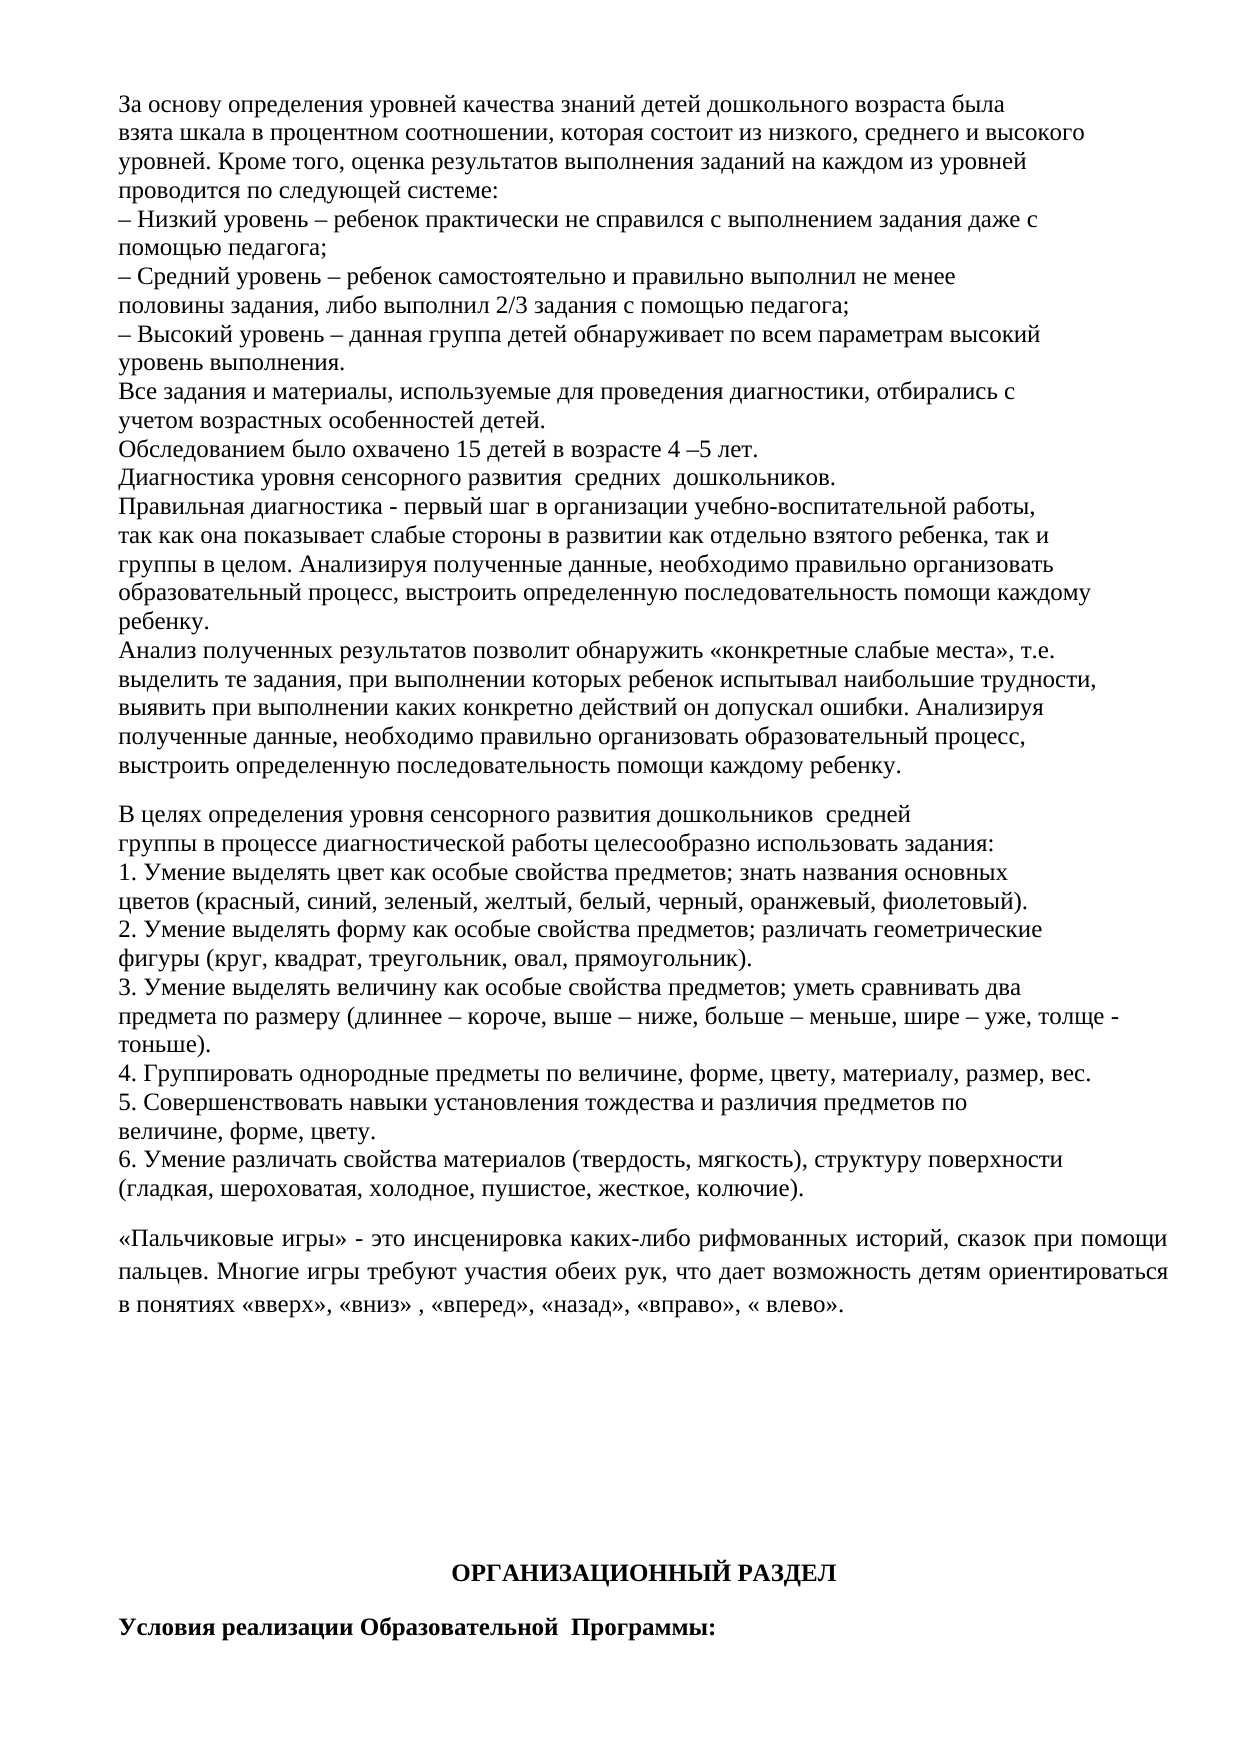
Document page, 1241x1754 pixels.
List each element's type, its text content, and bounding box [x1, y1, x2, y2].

text 4. Группировать однородные предметы по величине, форме, цвету, материалу, размер, вес. [118, 1058, 1169, 1087]
text ребенку. [118, 606, 1169, 635]
text ОРГАНИЗАЦИОННЫЙ РАЗДЕЛ [118, 1558, 1169, 1587]
text Анализ полученных результатов позволит обнаружить «конкретные слабые места», т.е. [118, 635, 1169, 664]
text полученные данные, необходимо правильно организовать образовательный процесс, [118, 721, 1169, 750]
text Условия реализации Образовательной Программы: [118, 1612, 1169, 1641]
text 3. Умение выделять величину как особые свойства предметов; уметь сравнивать два [118, 972, 1169, 1001]
text половины задания, либо выполнил 2/3 задания с помощью педагога; [118, 290, 1169, 319]
text величине, форме, цвету. [118, 1116, 1169, 1144]
text цветов (красный, синий, зеленый, желтый, белый, черный, оранжевый, фиолетовый). [118, 886, 1169, 914]
text выстроить определенную последовательность помощи каждому ребенку. [118, 750, 1169, 779]
text В целях определения уровня сенсорного развития дошкольников средней [118, 799, 1169, 828]
text предмета по размеру (длиннее – короче, выше – ниже, больше – меньше, шире – уже, толще - тоньше). [118, 1001, 1169, 1058]
text – Низкий уровень – ребенок практически не справился с выполнением задания даже с [118, 204, 1169, 232]
text Правильная диагностика - первый шаг в организации учебно-воспитательной работы, [118, 491, 1169, 520]
text (гладкая, шероховатая, холодное, пушистое, жесткое, колючие). [118, 1173, 1169, 1202]
text 2. Умение выделять форму как особые свойства предметов; различать геометрические [118, 914, 1169, 943]
text уровней. Кроме того, оценка результатов выполнения заданий на каждом из уровней [118, 146, 1169, 175]
text Все задания и материалы, используемые для проведения диагностики, отбирались с [118, 376, 1169, 405]
text За основу определения уровней качества знаний детей дошкольного возраста была [118, 89, 1169, 117]
text «Пальчиковые игры» - это инсценировка каких-либо рифмованных историй, сказок при помощи пальцев. Многие игры требуют участия обеих рук, что дает возможность детям ориентироваться в понятиях «вверх», «вниз» , «вперед», «назад», «вправо», « влево». [118, 1223, 1169, 1318]
text образовательный процесс, выстроить определенную последовательность помощи каждому [118, 577, 1169, 606]
text выделить те задания, при выполнении которых ребенок испытывал наибольшие трудности, [118, 664, 1169, 692]
text выявить при выполнении каких конкретно действий он допускал ошибки. Анализируя [118, 692, 1169, 721]
text – Средний уровень – ребенок самостоятельно и правильно выполнил не менее [118, 261, 1169, 290]
text так как она показывает слабые стороны в развитии как отдельно взятого ребенка, так и [118, 520, 1169, 549]
text проводится по следующей системе: [118, 175, 1169, 204]
text 1. Умение выделять цвет как особые свойства предметов; знать названия основных [118, 857, 1169, 886]
text Диагностика уровня сенсорного развития средних дошкольников. [118, 462, 1169, 491]
text учетом возрастных особенностей детей. [118, 405, 1169, 434]
text 6. Умение различать свойства материалов (твердость, мягкость), структуру поверхности [118, 1144, 1169, 1173]
text взята шкала в процентном соотношении, которая состоит из низкого, среднего и высокого [118, 117, 1169, 146]
text группы в целом. Анализируя полученные данные, необходимо правильно организовать [118, 549, 1169, 577]
text помощью педагога; [118, 232, 1169, 261]
text фигуры (круг, квадрат, треугольник, овал, прямоугольник). [118, 943, 1169, 972]
text группы в процессе диагностической работы целесообразно использовать задания: [118, 828, 1169, 857]
text уровень выполнения. [118, 347, 1169, 376]
text – Высокий уровень – данная группа детей обнаруживает по всем параметрам высокий [118, 319, 1169, 347]
text Обследованием было охвачено 15 детей в возрасте 4 –5 лет. [118, 434, 1169, 462]
text 5. Совершенствовать навыки установления тождества и различия предметов по [118, 1087, 1169, 1116]
